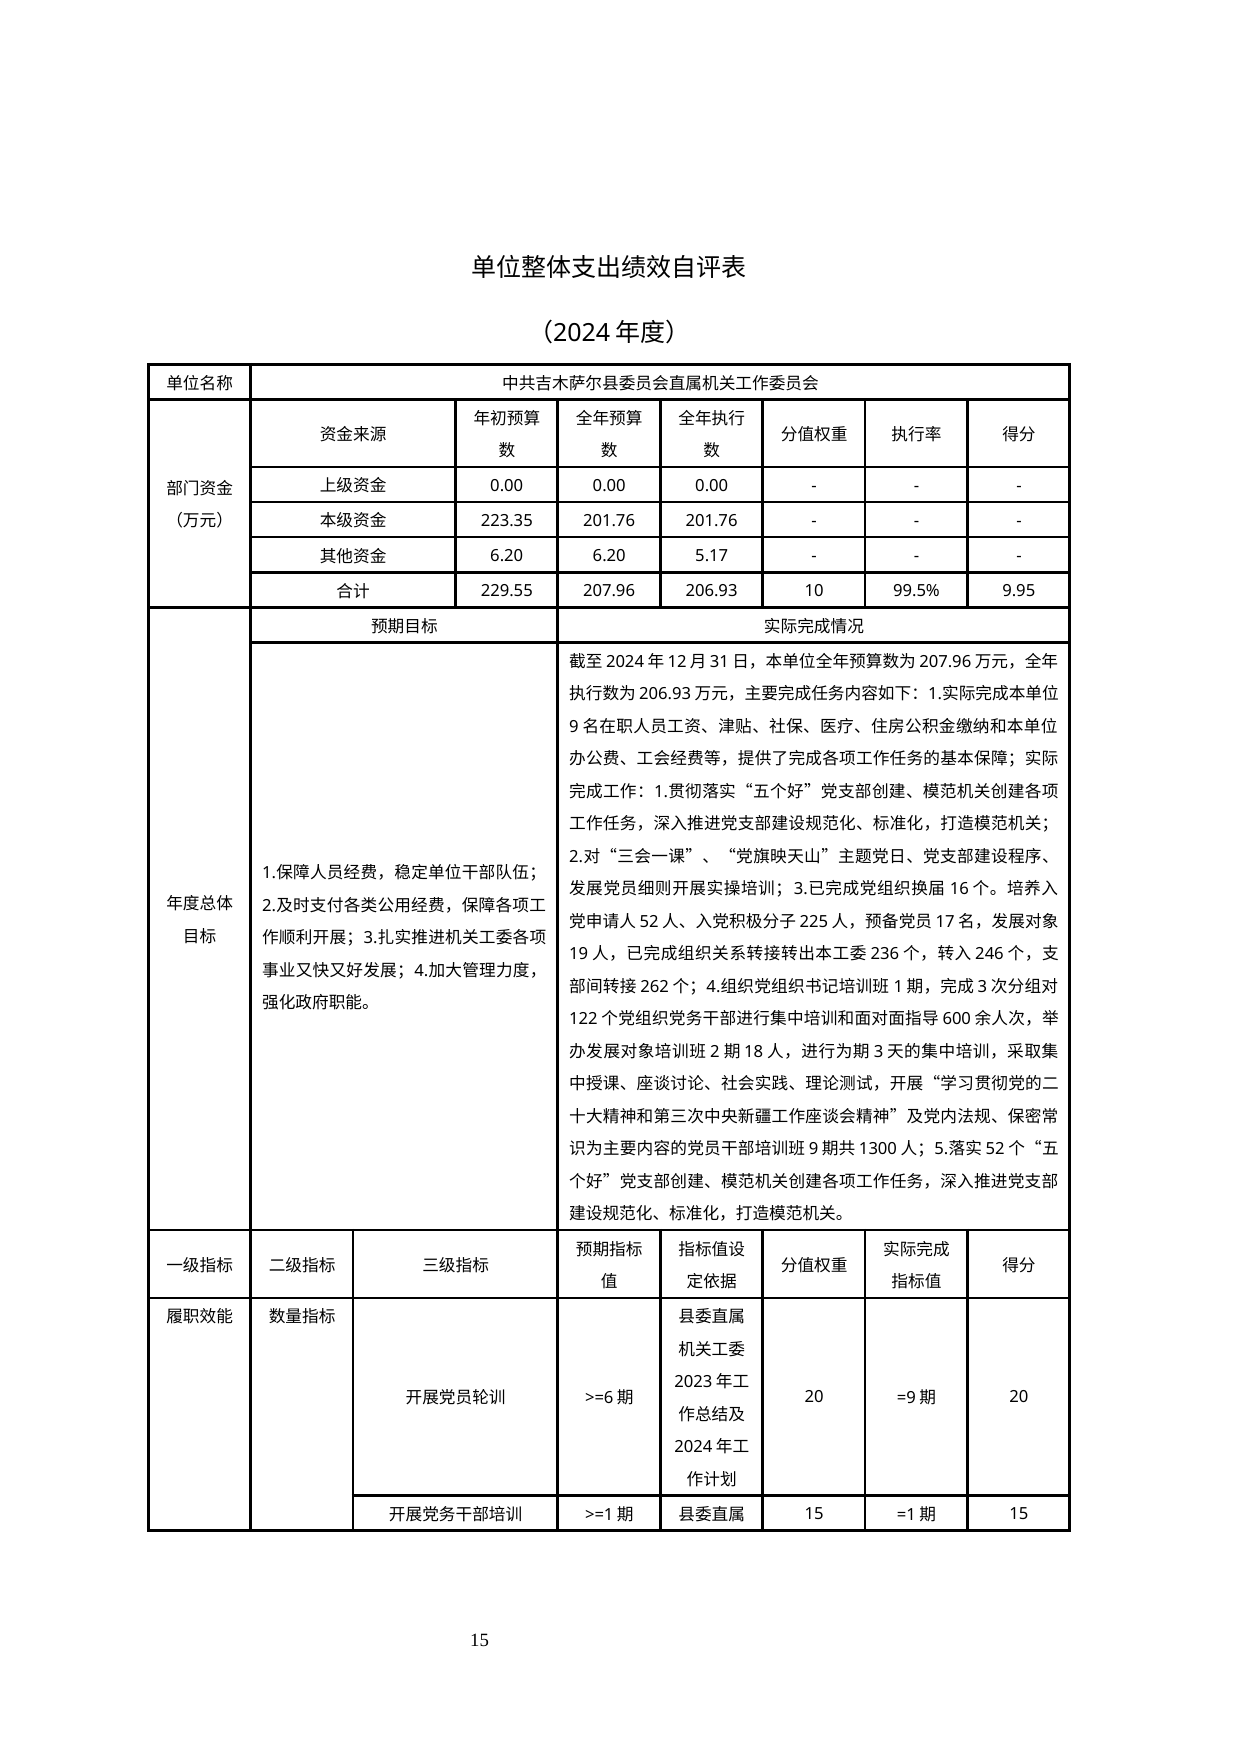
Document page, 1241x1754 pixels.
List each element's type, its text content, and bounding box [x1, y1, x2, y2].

table_cell 中共吉木萨尔县委员会直属机关工作委员会 [252, 366, 1068, 398]
table_cell 数量指标 [252, 1299, 352, 1529]
table_cell 部门资金（万元） [150, 401, 249, 606]
table_cell 223.35 [457, 503, 556, 536]
table_cell 开展党务干部培训 [354, 1497, 556, 1529]
table_cell - [969, 468, 1068, 501]
table_cell 20 [764, 1299, 864, 1494]
table_cell 分值权重 [764, 401, 864, 466]
table_cell 全年预算数 [559, 401, 659, 466]
table_cell >=1期 [559, 1497, 659, 1529]
table_cell - [866, 538, 966, 571]
table_cell 全年执行数 [662, 401, 761, 466]
table_cell - [764, 468, 864, 501]
table_cell 1.保障人员经费，稳定单位干部队伍；2.及时支付各类公用经费，保障各项工作顺利开展；3.扎实推进机关工委各项事业又快又好发展；4.加大管理力度，强化政府职能。 [252, 644, 556, 1229]
table_cell 预期目标 [252, 609, 556, 641]
table_cell 201.76 [662, 503, 761, 536]
table_cell 县委直属机关工委2023年工作总结及2024年工作计划 [662, 1299, 761, 1494]
table_cell 207.96 [559, 574, 659, 606]
table_cell 资金来源 [252, 401, 454, 466]
table_cell 99.5% [866, 574, 966, 606]
table_cell 20 [969, 1299, 1068, 1494]
table_cell 实际完成指标值 [866, 1231, 966, 1296]
table_cell - [866, 468, 966, 501]
table_cell 206.93 [662, 574, 761, 606]
table_cell - [969, 538, 1068, 571]
table_cell 年初预算数 [457, 401, 556, 466]
table_cell 截至2024年12月31日，本单位全年预算数为207.96万元，全年执行数为206.93万元，主要完成任务内容如下：1.实际完成本单位9名在职人员工资、津贴、社保、医疗、住房公积金缴纳和本单位办公费、工会经费等，提供了完成各项工作任务的基本保障；实际完成工作：1.贯彻落实“五个好”党支部创建、模范机关创建各项工作任务，深入推进党支部建设规范化、标准化，打造模范机关；2.对“三会一课”、“党旗映天山”主题党日、党支部建设程序、发展党员细则开展实操培训；3.已完成党组织换届16个。培养入党申请人52人、入党积极分子225人，预备党员17名，发展对象19人，已完成组织关系转接转出本工委236个，转入246个，支部间转接262个；4.组织党组织书记培训班1期，完成3次分组对122个党组织党务干部进行集中培训和面对面指导600余人次，举办发展对象培训班2期18人，进行为期3天的集中培训，采取集中授课、座谈讨论、社会实践、理论测试，开展“学习贯彻党的二十大精神和第三次中央新疆工作座谈会精神”及党内法规、保密常识为主要内容的党员干部培训班9期共1300人；5.落实52个“五个好”党支部创建、模范机关创建各项工作任务，深入推进党支部建设规范化、标准化，打造模范机关。 [559, 644, 1068, 1229]
table_cell 上级资金 [252, 468, 454, 501]
table_cell >=6期 [559, 1299, 659, 1494]
table_cell 单位名称 [150, 366, 249, 398]
table_cell 6.20 [559, 538, 659, 571]
table_cell 指标值设定依据 [662, 1231, 761, 1296]
table_cell 分值权重 [764, 1231, 864, 1296]
table_cell 9.95 [969, 574, 1068, 606]
table_cell - [866, 503, 966, 536]
table_cell 其他资金 [252, 538, 454, 571]
table_cell 合计 [252, 574, 454, 606]
table_cell 得分 [969, 1231, 1068, 1296]
table_cell 实际完成情况 [559, 609, 1068, 641]
table_cell 0.00 [457, 468, 556, 501]
table_cell =9期 [866, 1299, 966, 1494]
table_cell 年度总体目标 [150, 609, 249, 1229]
table_cell 执行率 [866, 401, 966, 466]
table_cell - [764, 538, 864, 571]
table_cell 15 [969, 1497, 1068, 1529]
table_cell - [764, 503, 864, 536]
table_cell 一级指标 [150, 1231, 249, 1296]
table_cell 履职效能 [150, 1299, 249, 1529]
table_cell 三级指标 [354, 1231, 556, 1296]
table_cell 得分 [969, 401, 1068, 466]
table_cell （2024年度） [148, 298, 1070, 363]
table_cell 15 [764, 1497, 864, 1529]
table_cell 开展党员轮训 [354, 1299, 556, 1494]
table_cell 二级指标 [252, 1231, 352, 1296]
table_cell 预期指标值 [559, 1231, 659, 1296]
table_cell =1期 [866, 1497, 966, 1529]
table_cell - [969, 503, 1068, 536]
table_cell 5.17 [662, 538, 761, 571]
table_cell 0.00 [662, 468, 761, 501]
table_cell 0.00 [559, 468, 659, 501]
table_cell 229.55 [457, 574, 556, 606]
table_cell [662, 1497, 761, 1529]
table_cell 10 [764, 574, 864, 606]
table_cell 201.76 [559, 503, 659, 536]
table_cell 本级资金 [252, 503, 454, 536]
table_header 单位整体支出绩效自评表 [148, 233, 1070, 298]
table_cell 6.20 [457, 538, 556, 571]
